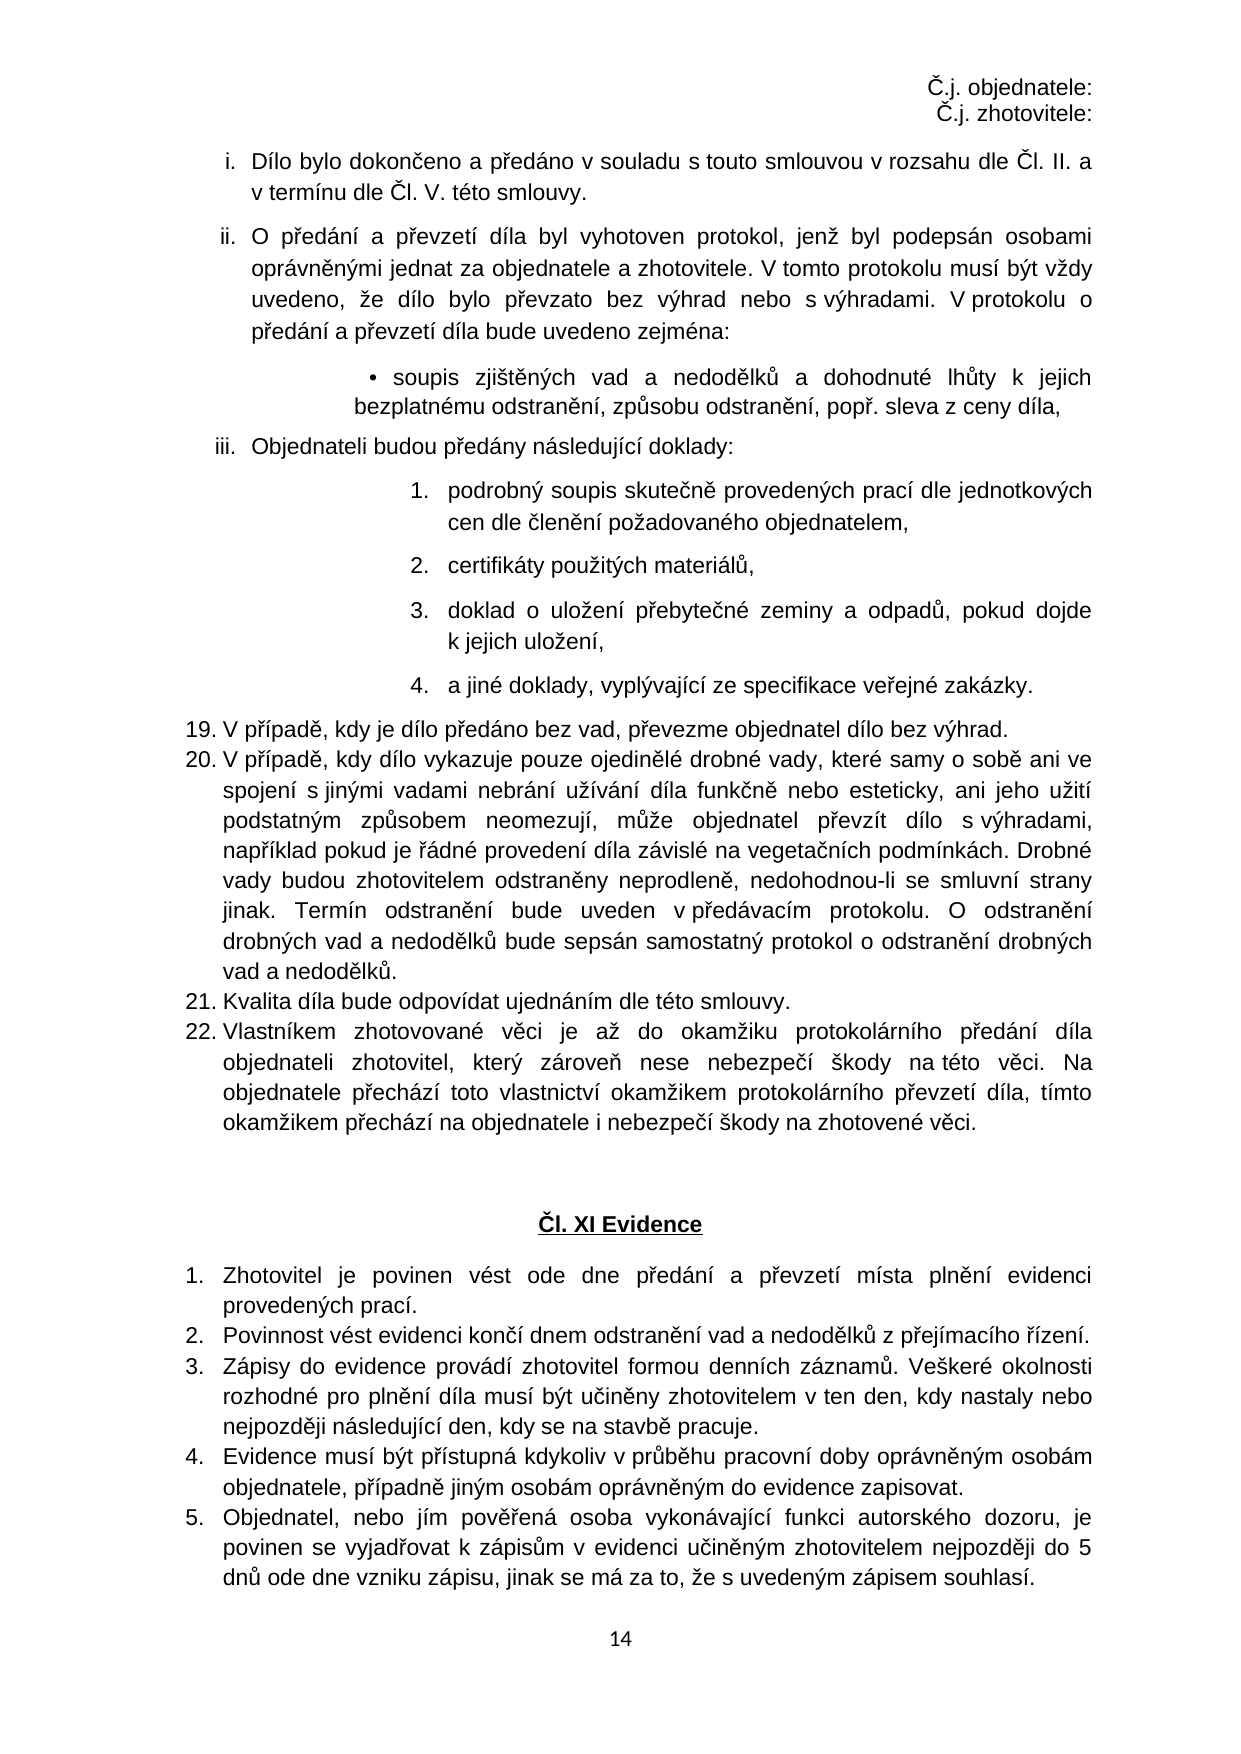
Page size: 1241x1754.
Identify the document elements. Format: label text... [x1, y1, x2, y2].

list O předání a převzetí díla byl vyhotoven protokol, jenž byl podepsán osobami oprávněnými jednat za objednatele a zhotovitele. V tomto protokolu musí být vždy uvedeno, že dílo bylo převzato bez výhrad nebo s výhradami. V protokolu o předání a převzetí díla bude uvedeno zejména: [236, 223, 1093, 344]
list a jiné doklady, vyplývající ze specifikace veřejné zakázky. [410, 672, 1093, 698]
list Zhotovitel je povinen vést ode dne předání a převzetí místa plnění evidenci provedených prací. [185, 1262, 1093, 1319]
list Evidence musí být přístupná kdykoliv v průběhu pracovní doby oprávněným osobám objednatele, případně jiným osobám oprávněným do evidence zapisovat. [185, 1443, 1093, 1500]
text • soupis zjištěných vad a nedodělků a dohodnuté lhůty k jejich bezplatnému odstranění, způsobu odstranění, popř. sleva z ceny díla, [354, 362, 1093, 420]
list Kvalita díla bude odpovídat ujednáním dle této smlouvy. [185, 988, 1093, 1014]
list doklad o uložení přebytečné zeminy a odpadů, pokud dojde k jejich uložení, [410, 597, 1093, 654]
list Objednatel, nebo jím pověřená osoba vykonávající funkci autorského dozoru, je povinen se vyjadřovat k zápisům v evidenci učiněným zhotovitelem nejpozději do 5 dnů ode dne vzniku zápisu, jinak se má za to, že s uvedeným zápisem souhlasí. [185, 1504, 1093, 1591]
list V případě, kdy je dílo předáno bez vad, převezme objednatel dílo bez výhrad. [185, 716, 1093, 743]
list podrobný soupis skutečně provedených prací dle jednotkových cen dle členění požadovaného objednatelem, [410, 477, 1093, 535]
list Povinnost vést evidenci končí dnem odstranění vad a nedodělků z přejímacího řízení. [185, 1322, 1093, 1349]
list Dílo bylo dokončeno a předáno v souladu s touto smlouvou v rozsahu dle Čl. II. a v termínu dle Čl. V. této smlouvy. [236, 148, 1093, 206]
list certifikáty použitých materiálů, [410, 552, 1093, 579]
list Objednateli budou předány následující doklady: [236, 433, 1093, 459]
list V případě, kdy dílo vykazuje pouze ojedinělé drobné vady, které samy o sobě ani ve spojení s jinými vadami nebrání užívání díla funkčně nebo esteticky, ani jeho užití podstatným způsobem neomezují, může objednatel převzít dílo s výhradami, například pokud je řádné provedení díla závislé na vegetačních podmínkách. Drobné vady budou zhotovitelem odstraněny neprodleně, nedohodnou-li se smluvní strany jinak. Termín odstranění bude uveden v předávacím protokolu. O odstranění drobných vad a nedodělků bude sepsán samostatný protokol o odstranění drobných vad a nedodělků. [185, 746, 1093, 984]
text Čl. XI Evidence [148, 1211, 1093, 1237]
list Vlastníkem zhotovované věci je až do okamžiku protokolárního předání díla objednateli zhotovitel, který zároveň nese nebezpečí škody na této věci. Na objednatele přechází toto vlastnictví okamžikem protokolárního převzetí díla, tímto okamžikem přechází na objednatele i nebezpečí škody na zhotovené věci. [185, 1018, 1093, 1135]
list Zápisy do evidence provádí zhotovitel formou denních záznamů. Veškeré okolnosti rozhodné pro plnění díla musí být učiněny zhotovitelem v ten den, kdy nastaly nebo nejpozději následující den, kdy se na stavbě pracuje. [185, 1353, 1093, 1439]
